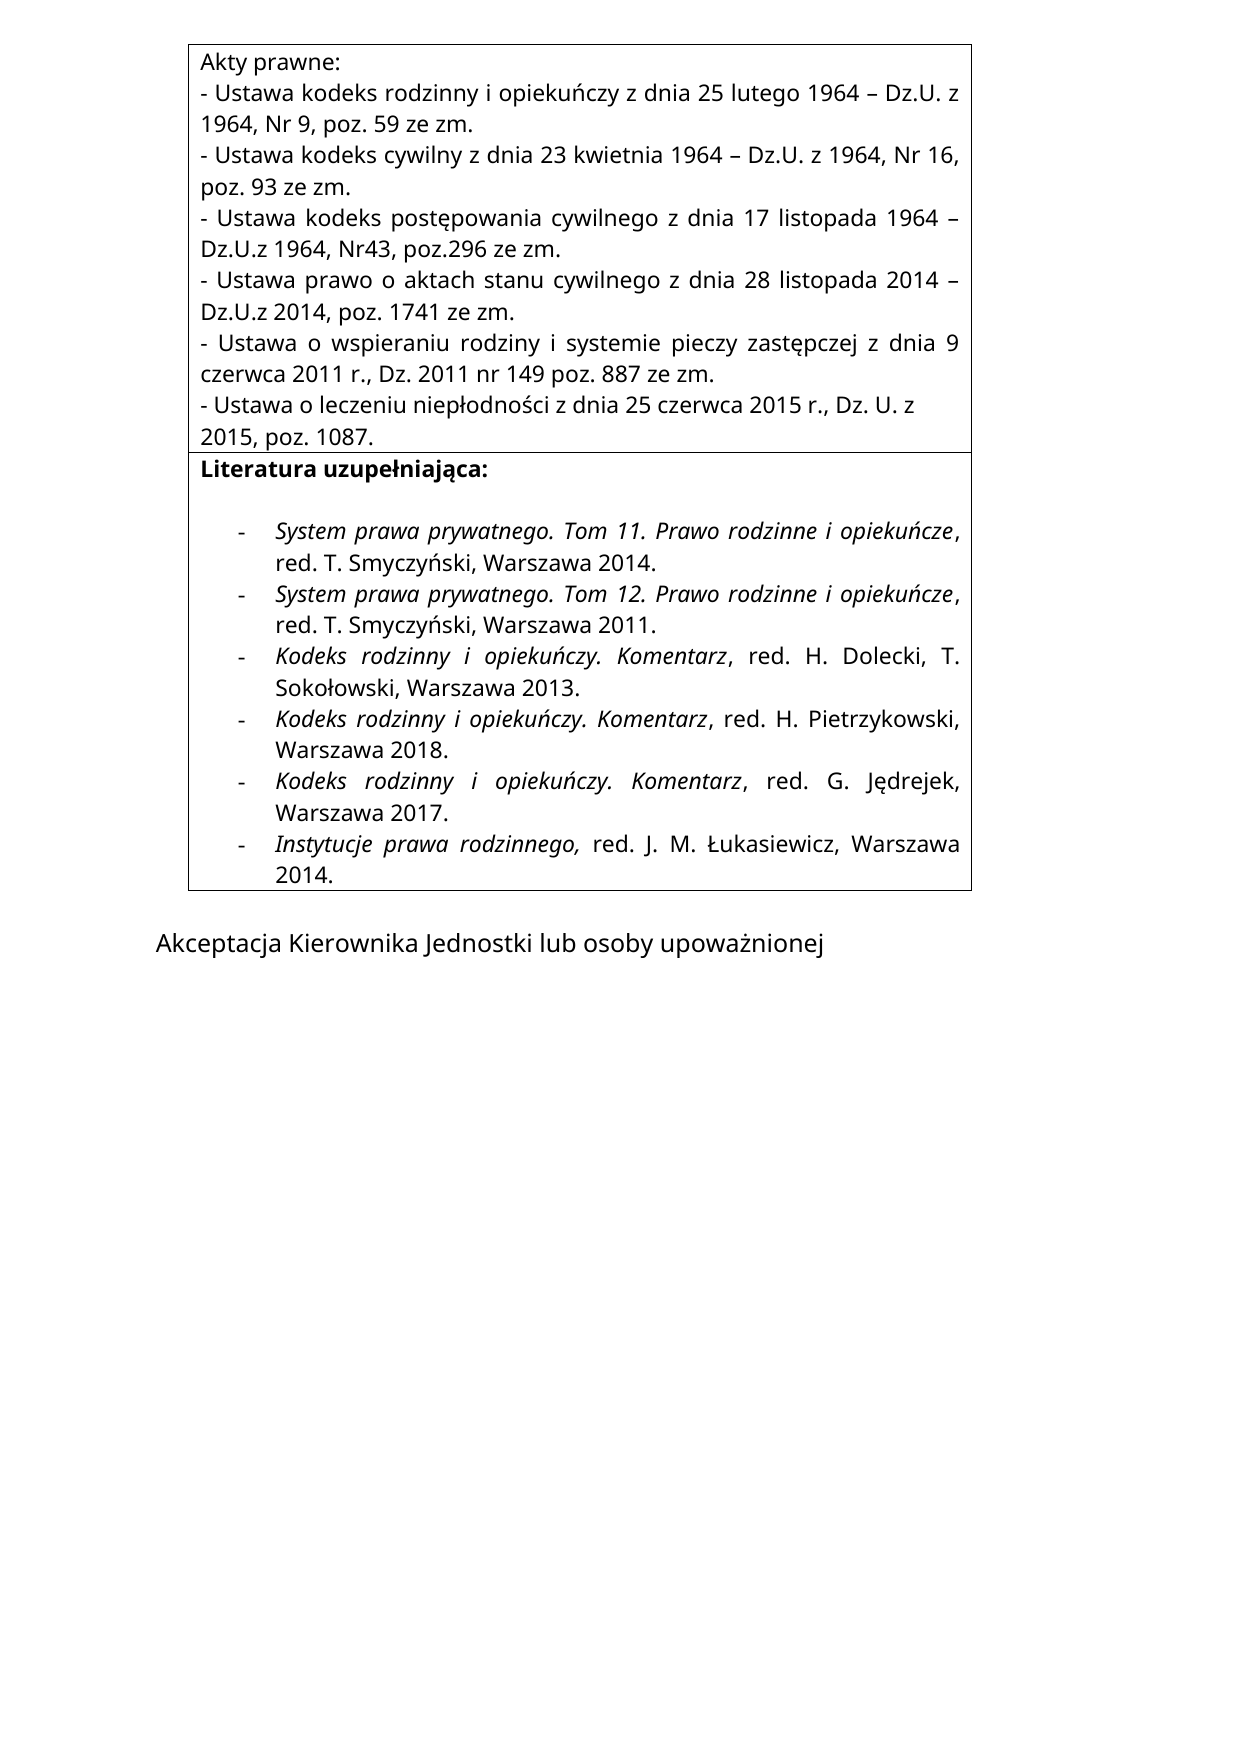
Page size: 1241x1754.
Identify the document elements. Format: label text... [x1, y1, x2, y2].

table_cell Literatura uzupełniająca: System prawa prywatnego. Tom 11. Prawo rodzinne i opiekuńcze, red. T. Smyczyński, Warszawa 2014. System prawa prywatnego. Tom 12. Prawo rodzinne i opiekuńcze, red. T. Smyczyński, Warszawa 2011. Kodeks rodzinny i opiekuńczy. Komentarz, red. H. Dolecki, T. Sokołowski, Warszawa 2013. Kodeks rodzinny i opiekuńczy. Komentarz, red. H. Pietrzykowski, Warszawa 2018. Kodeks rodzinny i opiekuńczy. Komentarz, red. G. Jędrejek, Warszawa 2017. Instytucje prawa rodzinnego, red. J. M. Łukasiewicz, Warszawa 2014. [189, 453, 971, 890]
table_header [189, 45, 971, 452]
text Akceptacja Kierownika Jednostki lub osoby upoważnionej [156, 925, 1122, 959]
